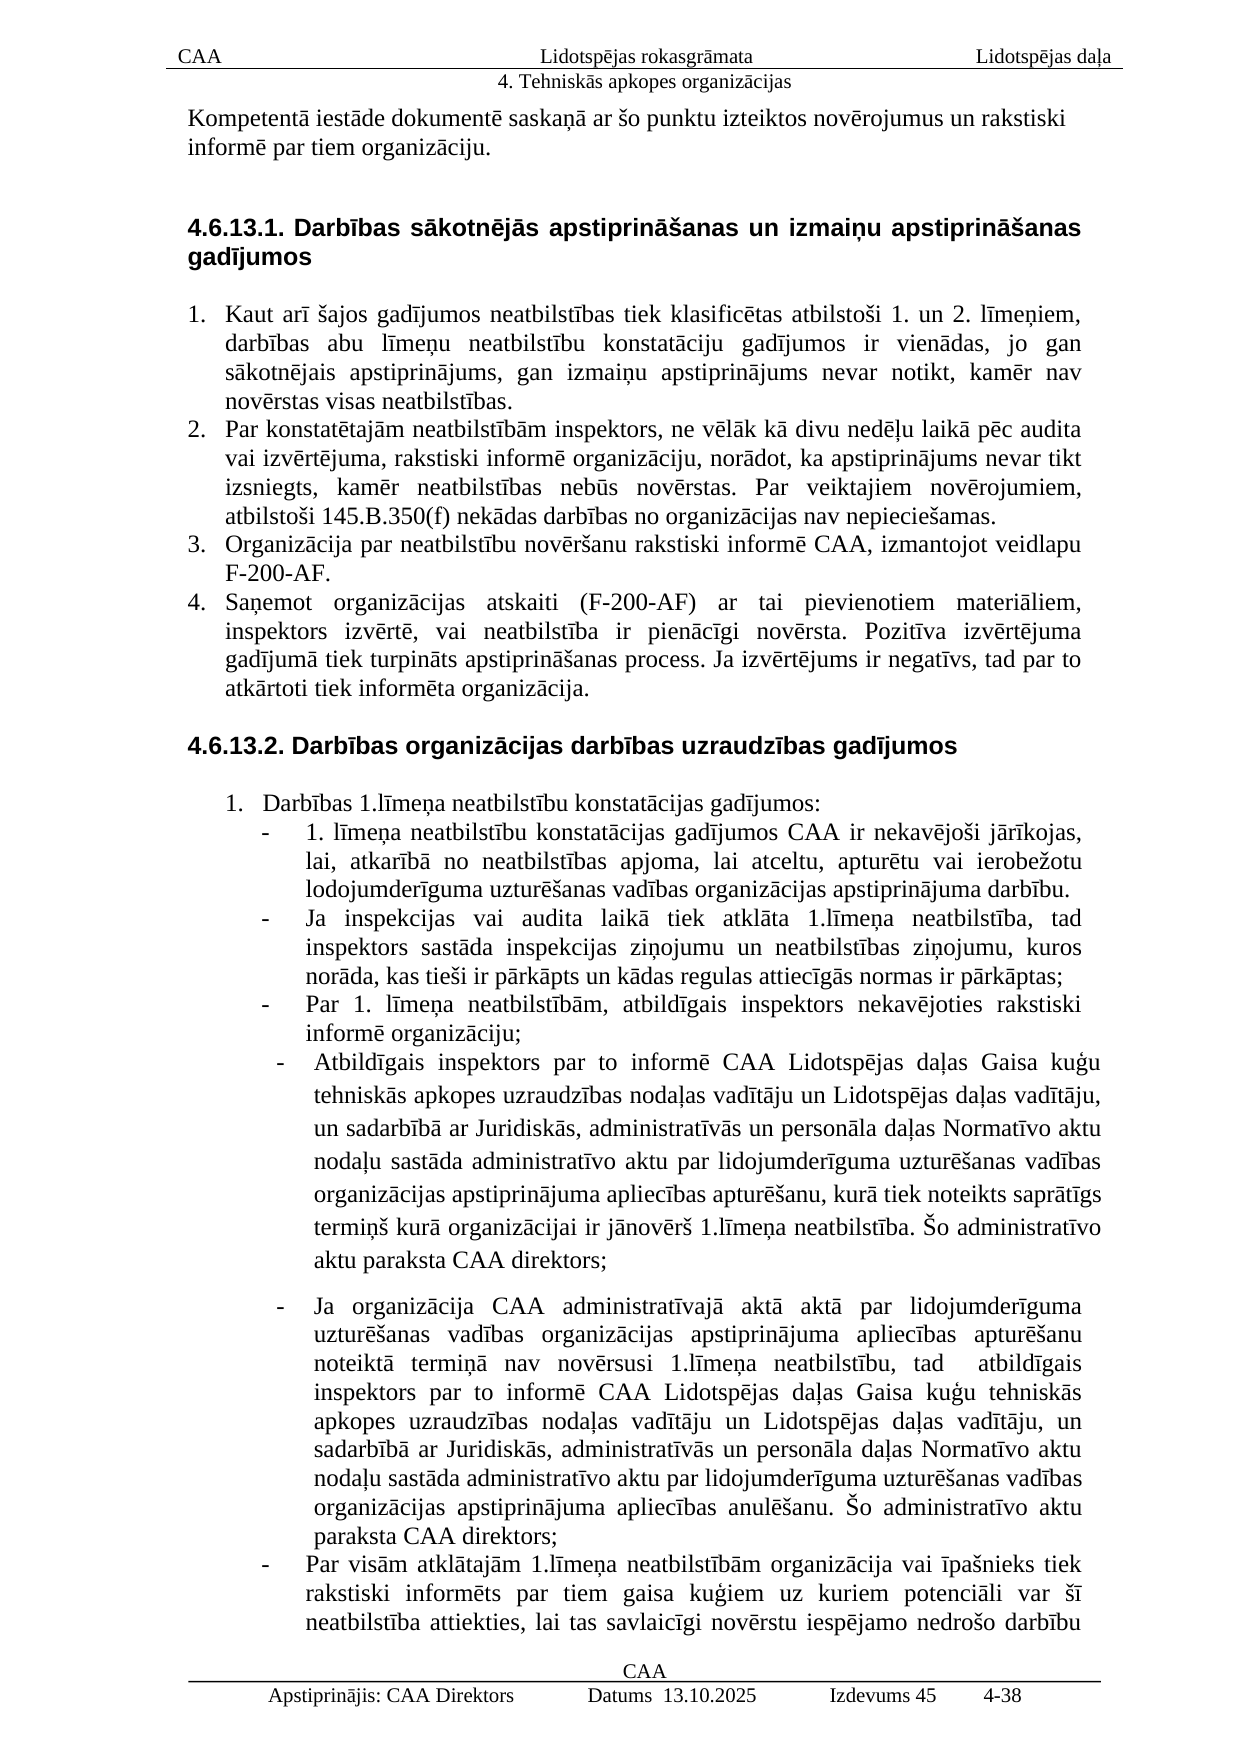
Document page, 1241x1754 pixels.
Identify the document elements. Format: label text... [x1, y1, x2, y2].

text 4.6.13.2. Darbības organizācijas darbības uzraudzības gadījumos [187, 731, 1082, 759]
list 1. līmeņa neatbilstību konstatācijas gadījumos CAA ir nekavējoši jārīkojas, lai, atkarībā no neatbilstības apjoma, lai atceltu, apturētu vai ierobežotu lodojumderīguma uzturēšanas vadības organizācijas apstiprinājuma darbību. [261, 817, 1082, 903]
list Saņemot organizācijas atskaiti (F-200-AF) ar tai pievienotiem materiāliem, inspektors izvērtē, vai neatbilstība ir pienācīgi novērsta. Pozitīva izvērtējuma gadījumā tiek turpināts apstiprināšanas process. Ja izvērtējums ir negatīvs, tad par to atkārtoti tiek informēta organizācija. [187, 587, 1082, 702]
list Ja inspekcijas vai audita laikā tiek atklāta 1.līmeņa neatbilstība, tad inspektors sastāda inspekcijas ziņojumu un neatbilstības ziņojumu, kuros norāda, kas tieši ir pārkāpts un kādas regulas attiecīgās normas ir pārkāptas; [261, 903, 1082, 989]
list Ja organizācija CAA administratīvajā aktā aktā par lidojumderīguma uzturēšanas vadības organizācijas apstiprinājuma apliecības apturēšanu noteiktā termiņā nav novērsusi 1.līmeņa neatbilstību, tad atbildīgais inspektors par to informē CAA Lidotspējas daļas Gaisa kuģu tehniskās apkopes uzraudzības nodaļas vadītāju un Lidotspējas daļas vadītāju, un sadarbībā ar Juridiskās, administratīvās un personāla daļas Normatīvo aktu nodaļu sastāda administratīvo aktu par lidojumderīguma uzturēšanas vadības organizācijas apstiprinājuma apliecības anulēšanu. Šo administratīvo aktu paraksta CAA direktors; [276, 1291, 1082, 1549]
list Darbības 1.līmeņa neatbilstību konstatācijas gadījumos: [225, 788, 1082, 817]
list Par konstatētajām neatbilstībām inspektors, ne vēlāk kā divu nedēļu laikā pēc audita vai izvērtējuma, rakstiski informē organizāciju, norādot, ka apstiprinājums nevar tikt izsniegts, kamēr neatbilstības nebūs novērstas. Par veiktajiem novērojumiem, atbilstoši 145.B.350(f) nekādas darbības no organizācijas nav nepieciešamas. [187, 414, 1082, 529]
list Organizācija par neatbilstību novēršanu rakstiski informē CAA, izmantojot veidlapu F-200-AF. [187, 529, 1082, 587]
text Kompetentā iestāde dokumentē saskaņā ar šo punktu izteiktos novērojumus un rakstiski informē par tiem organizāciju. [187, 103, 1102, 184]
list Par 1. līmeņa neatbilstībām, atbildīgais inspektors nekavējoties rakstiski informē organizāciju; [261, 989, 1082, 1047]
list Kaut arī šajos gadījumos neatbilstības tiek klasificētas atbilstoši 1. un 2. līmeņiem, darbības abu līmeņu neatbilstību konstatāciju gadījumos ir vienādas, jo gan sākotnējais apstiprinājums, gan izmaiņu apstiprinājums nevar notikt, kamēr nav novērstas visas neatbilstības. [187, 299, 1082, 414]
list Atbildīgais inspektors par to informē CAA Lidotspējas daļas Gaisa kuģu tehniskās apkopes uzraudzības nodaļas vadītāju un Lidotspējas daļas vadītāju, un sadarbībā ar Juridiskās, administratīvās un personāla daļas Normatīvo aktu nodaļu sastāda administratīvo aktu par lidojumderīguma uzturēšanas vadības organizācijas apstiprinājuma apliecības apturēšanu, kurā tiek noteikts saprātīgs termiņš kurā organizācijai ir jānovērš 1.līmeņa neatbilstība. Šo administratīvo aktu paraksta CAA direktors; [276, 1047, 1102, 1274]
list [261, 1549, 1082, 1636]
text 4.6.13.1. Darbības sākotnējās apstiprināšanas un izmaiņu apstiprināšanas gadījumos [187, 213, 1082, 271]
